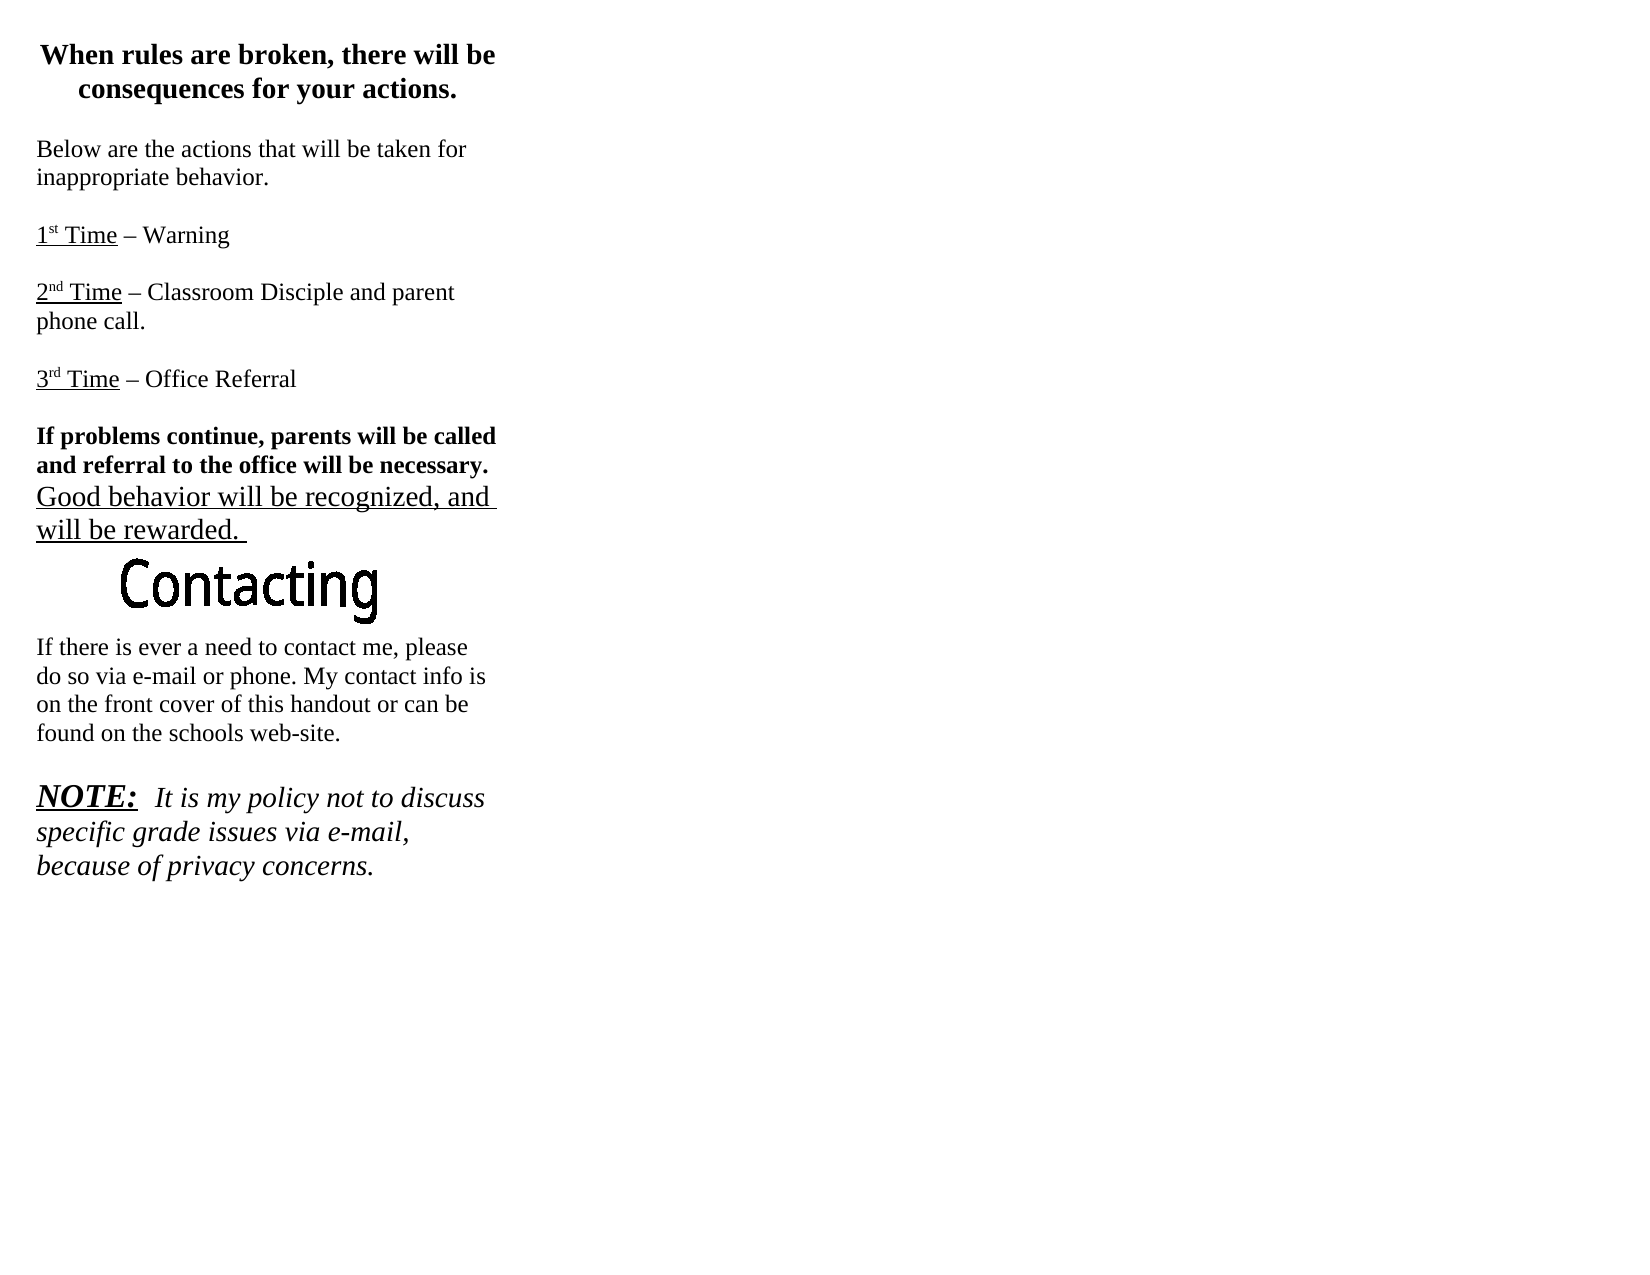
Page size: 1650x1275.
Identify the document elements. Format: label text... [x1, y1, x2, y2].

text 1st Time – Warning [36, 220, 499, 249]
text NOTE: It is my policy not to discuss specific grade issues via e-mail, because of privacy concerns. [36, 776, 499, 881]
text Good behavior will be recognized, and will be rewarded. [36, 479, 499, 546]
text 3rd Time – Office Referral [36, 364, 499, 392]
text When rules are broken, there will be consequences for your actions. [36, 37, 499, 104]
text If there is ever a need to contact me, please do so via e-mail or phone. My contact info is on the front cover of this handout or can be found on the schools web-site. [36, 632, 499, 747]
text Below are the actions that will be taken for inappropriate behavior. [36, 134, 499, 191]
text If problems continue, parents will be called and referral to the office will be necessary. [36, 421, 499, 479]
text 2nd Time – Classroom Disciple and parent phone call. [36, 277, 499, 335]
